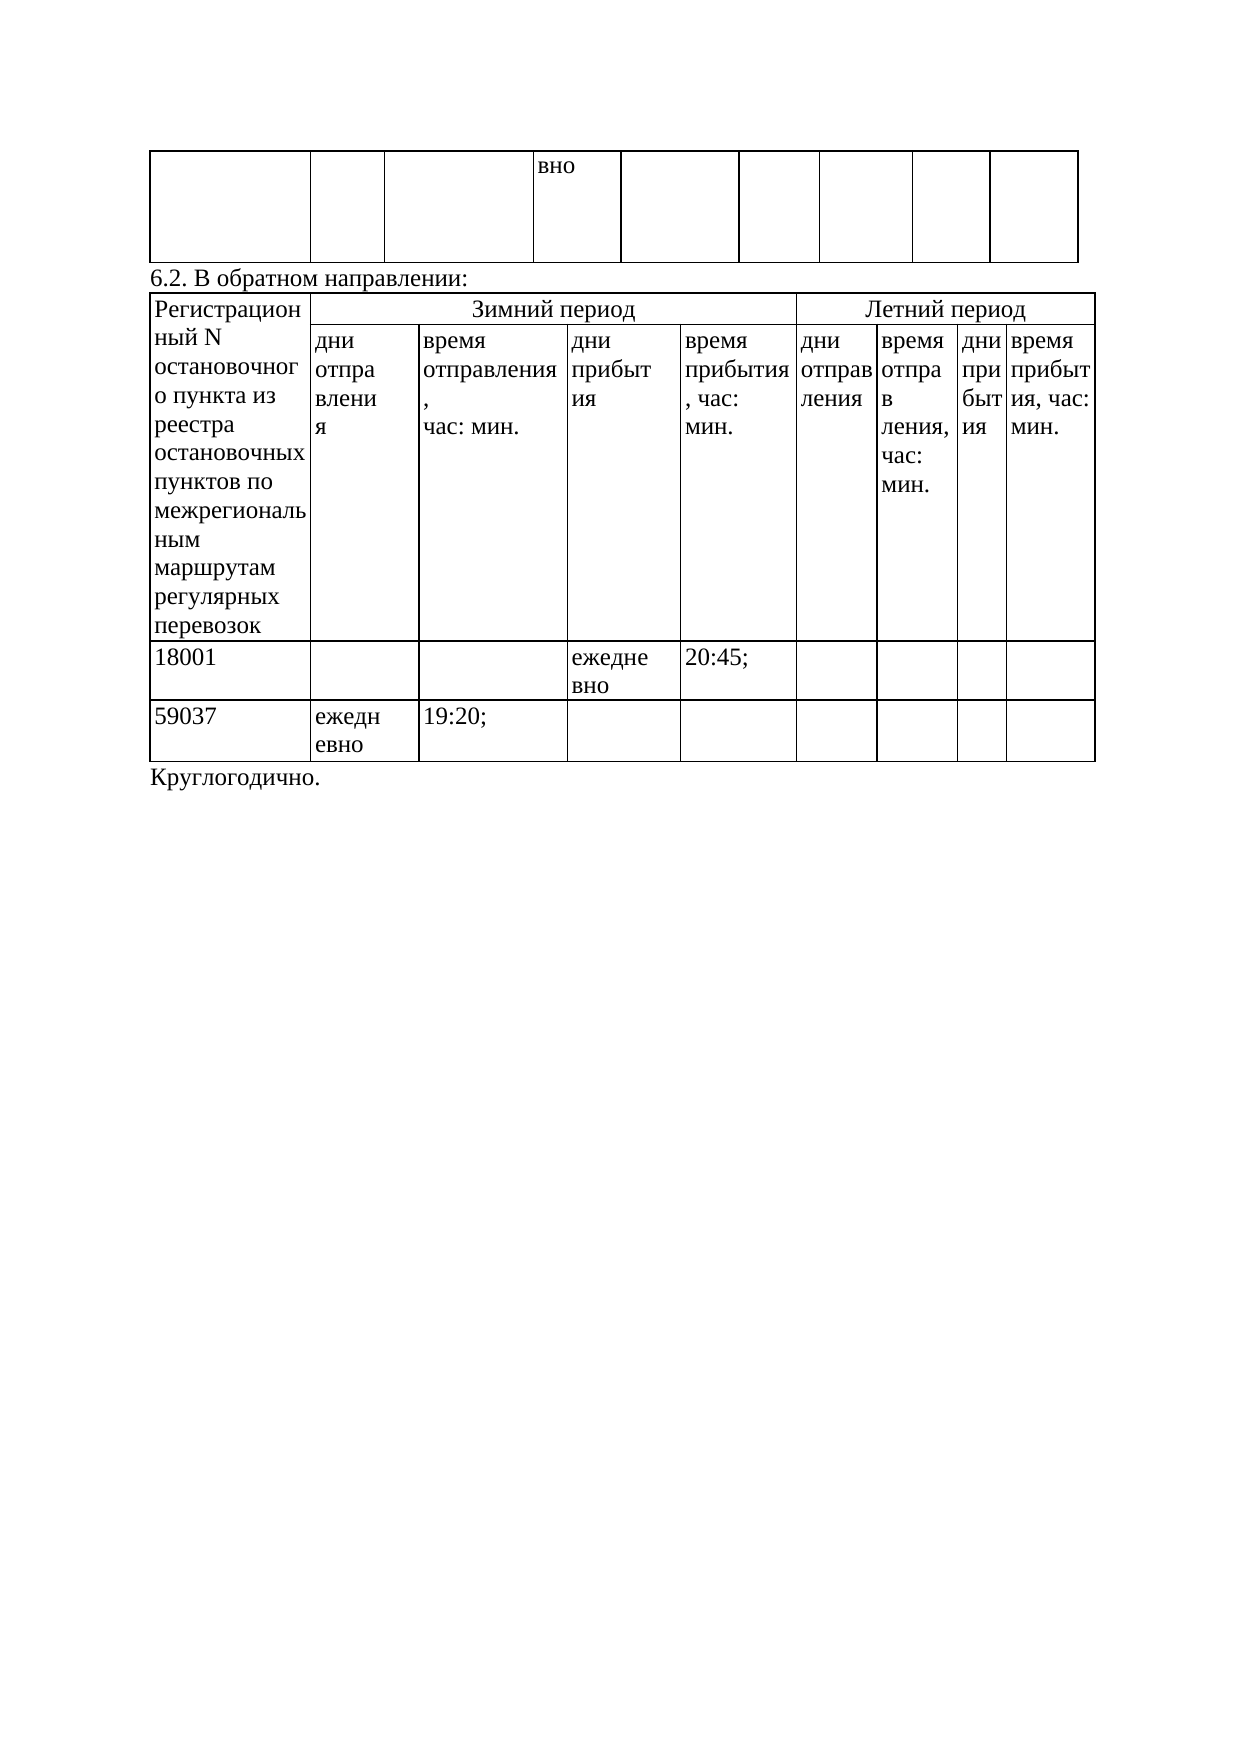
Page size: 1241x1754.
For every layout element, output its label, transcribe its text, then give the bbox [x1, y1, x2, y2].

table_cell [1007, 701, 1094, 761]
table_cell [420, 642, 567, 699]
table_cell [958, 701, 1006, 761]
table_cell [1007, 642, 1094, 699]
table_cell 20:45; [681, 642, 796, 699]
table_cell [797, 701, 876, 761]
table_cell [151, 152, 310, 262]
table_cell ежедн евно [311, 701, 418, 761]
table_cell [622, 152, 738, 262]
table_cell время отправления, час: мин. [420, 325, 567, 640]
table_cell [385, 152, 533, 262]
table_cell дни при быт ия [958, 325, 1006, 640]
table_cell [991, 152, 1077, 262]
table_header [151, 294, 310, 640]
table_cell время отправ ления, час: мин. [878, 325, 957, 640]
table_cell дни отпра влени я [311, 325, 418, 640]
table_cell [878, 701, 957, 761]
table_cell [681, 701, 796, 761]
table_cell ежедне вно [568, 642, 680, 699]
table_cell дни прибыт ия [568, 325, 680, 640]
table_cell вно [534, 152, 620, 262]
table_cell [878, 642, 957, 699]
text Круглогодично. [150, 762, 1090, 791]
table_cell [958, 642, 1006, 699]
table_cell время прибытия , час: мин. [681, 325, 796, 640]
table_cell [311, 152, 384, 262]
text 6.2. В обратном направлении: [150, 263, 1090, 292]
table_cell [568, 701, 680, 761]
table_cell 18001 [151, 642, 310, 699]
table_cell [740, 152, 819, 262]
table_header Зимний период [311, 294, 796, 323]
table_header Летний период [797, 294, 1094, 323]
table_cell [311, 642, 418, 699]
table_cell [797, 642, 876, 699]
table_cell дни отправ ления [797, 325, 876, 640]
table_cell [820, 152, 912, 262]
table_cell время прибыт ия, час: мин. [1007, 325, 1094, 640]
table_cell [913, 152, 989, 262]
table_cell 19:20; [420, 701, 567, 761]
table_cell 59037 [151, 701, 310, 761]
